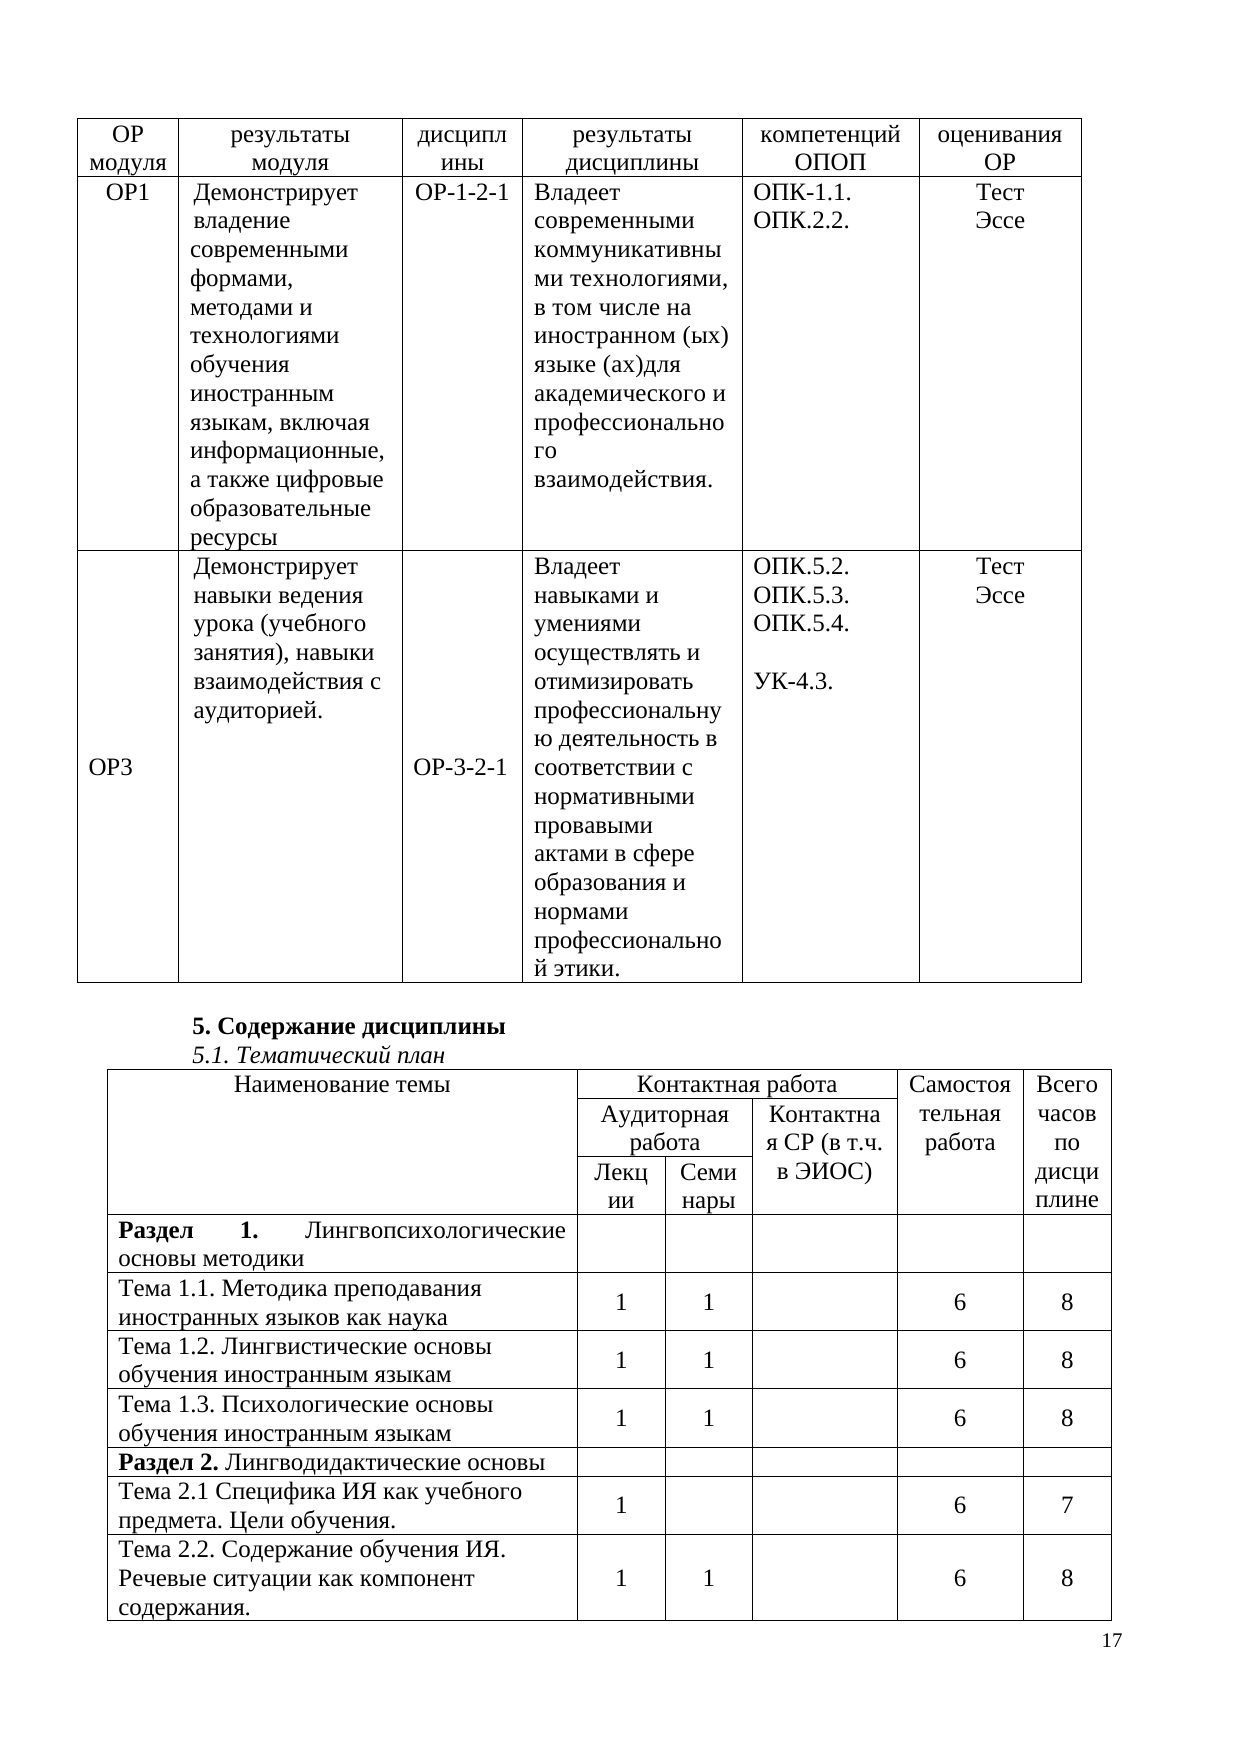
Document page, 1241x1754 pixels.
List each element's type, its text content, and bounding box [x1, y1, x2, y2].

table_cell [753, 1448, 897, 1476]
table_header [920, 119, 1081, 176]
table_cell ОПК-1.1. ОПК.2.2. [743, 177, 919, 550]
table_cell Тема 1.1. Методика преподавания иностранных языков как наука [108, 1273, 577, 1330]
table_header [179, 119, 402, 176]
table_cell [753, 1331, 897, 1388]
table_cell Демонстрирует навыки ведения урока (учебного занятия), навыки взаимодействия с аудиторией. [179, 551, 402, 982]
table_cell [753, 1389, 897, 1446]
table_cell 6 [898, 1535, 1023, 1620]
table_cell 1 [666, 1535, 752, 1620]
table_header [743, 119, 919, 176]
text 5. Содержание дисциплины [118, 1011, 1122, 1040]
table_cell ОР3 [78, 551, 178, 982]
table_cell 6 [898, 1331, 1023, 1388]
table_cell 8 [1024, 1273, 1111, 1330]
table_cell [753, 1215, 897, 1272]
table_cell Тема 1.3. Психологические основы обучения иностранным языкам [108, 1389, 577, 1446]
table_cell Тема 1.2. Лингвистические основы обучения иностранным языкам [108, 1331, 577, 1388]
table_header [523, 119, 742, 176]
table_cell Тема 2.2. Содержание обучения ИЯ. Речевые ситуации как компонент содержания. [108, 1535, 577, 1620]
table_cell Владеет навыками и умениями осуществлять и отимизировать профессиональную деятельность в соответствии с нормативными провавыми актами в сфере образования и нормами профессиональной этики. [523, 551, 742, 982]
table_cell Тест Эссе [920, 177, 1081, 550]
table_cell [666, 1477, 752, 1534]
table_cell Аудиторная работа [578, 1099, 752, 1156]
table_cell Демонстрирует владение современными формами, методами и технологиями обучения иностранным языкам, включая информационные, а также цифровые образовательные ресурсы [179, 177, 402, 550]
table_cell ОР-1-2-1 [403, 177, 522, 550]
table_cell ОР-3-2-1 [403, 551, 522, 982]
table_cell [753, 1477, 897, 1534]
text 5.1. Тематический план [118, 1040, 1122, 1069]
table_cell 1 [578, 1273, 665, 1330]
table_cell 1 [578, 1535, 665, 1620]
table_cell 1 [578, 1477, 665, 1534]
table_cell 1 [666, 1273, 752, 1330]
table_header Контактная работа [578, 1070, 897, 1098]
table_cell 1 [666, 1389, 752, 1446]
table_cell [1024, 1215, 1111, 1272]
table_cell 1 [666, 1331, 752, 1388]
table_header Всего часов по дисциплине [1024, 1070, 1111, 1214]
table_cell Семинары [666, 1157, 752, 1214]
table_cell 1 [578, 1389, 665, 1446]
table_cell [666, 1215, 752, 1272]
table_cell [1024, 1448, 1111, 1476]
table_cell 6 [898, 1389, 1023, 1446]
table_header Код ОР модуля [78, 119, 178, 176]
table_cell [666, 1448, 752, 1476]
table_cell [898, 1215, 1023, 1272]
table_cell Раздел 1. Лингвопсихологические основы методики [108, 1215, 577, 1272]
table_cell Владеет современными коммуникативными технологиями, в том числе на иностранном (ых) языке (ах)для академического и профессионального взаимодействия. [523, 177, 742, 550]
table_cell [753, 1273, 897, 1330]
table_cell [578, 1215, 665, 1272]
table_cell Лекции [578, 1157, 665, 1214]
table_header Самостоятельная работа [898, 1070, 1023, 1214]
table_cell ОПК.5.2. ОПК.5.3. ОПК.5.4. УК-4.3. [743, 551, 919, 982]
table_cell Тест Эссе [920, 551, 1081, 982]
table_header Код ОР дисциплины [403, 119, 522, 176]
table_header Наименование темы [108, 1070, 577, 1214]
table_cell 1 [578, 1331, 665, 1388]
table_cell [753, 1535, 897, 1620]
table_cell 7 [1024, 1477, 1111, 1534]
table_cell Контактная СР (в т.ч. в ЭИОС) [753, 1099, 897, 1214]
table_cell 8 [1024, 1389, 1111, 1446]
table_cell 6 [898, 1273, 1023, 1330]
table_cell [898, 1448, 1023, 1476]
table_cell Раздел 2. Лингводидактические основы [108, 1448, 577, 1476]
table_cell 6 [898, 1477, 1023, 1534]
table_cell Тема 2.1 Специфика ИЯ как учебного предмета. Цели обучения. [108, 1477, 577, 1534]
table_cell [578, 1448, 665, 1476]
table_cell ОР1 [78, 177, 178, 550]
table_cell 8 [1024, 1535, 1111, 1620]
table_cell 8 [1024, 1331, 1111, 1388]
